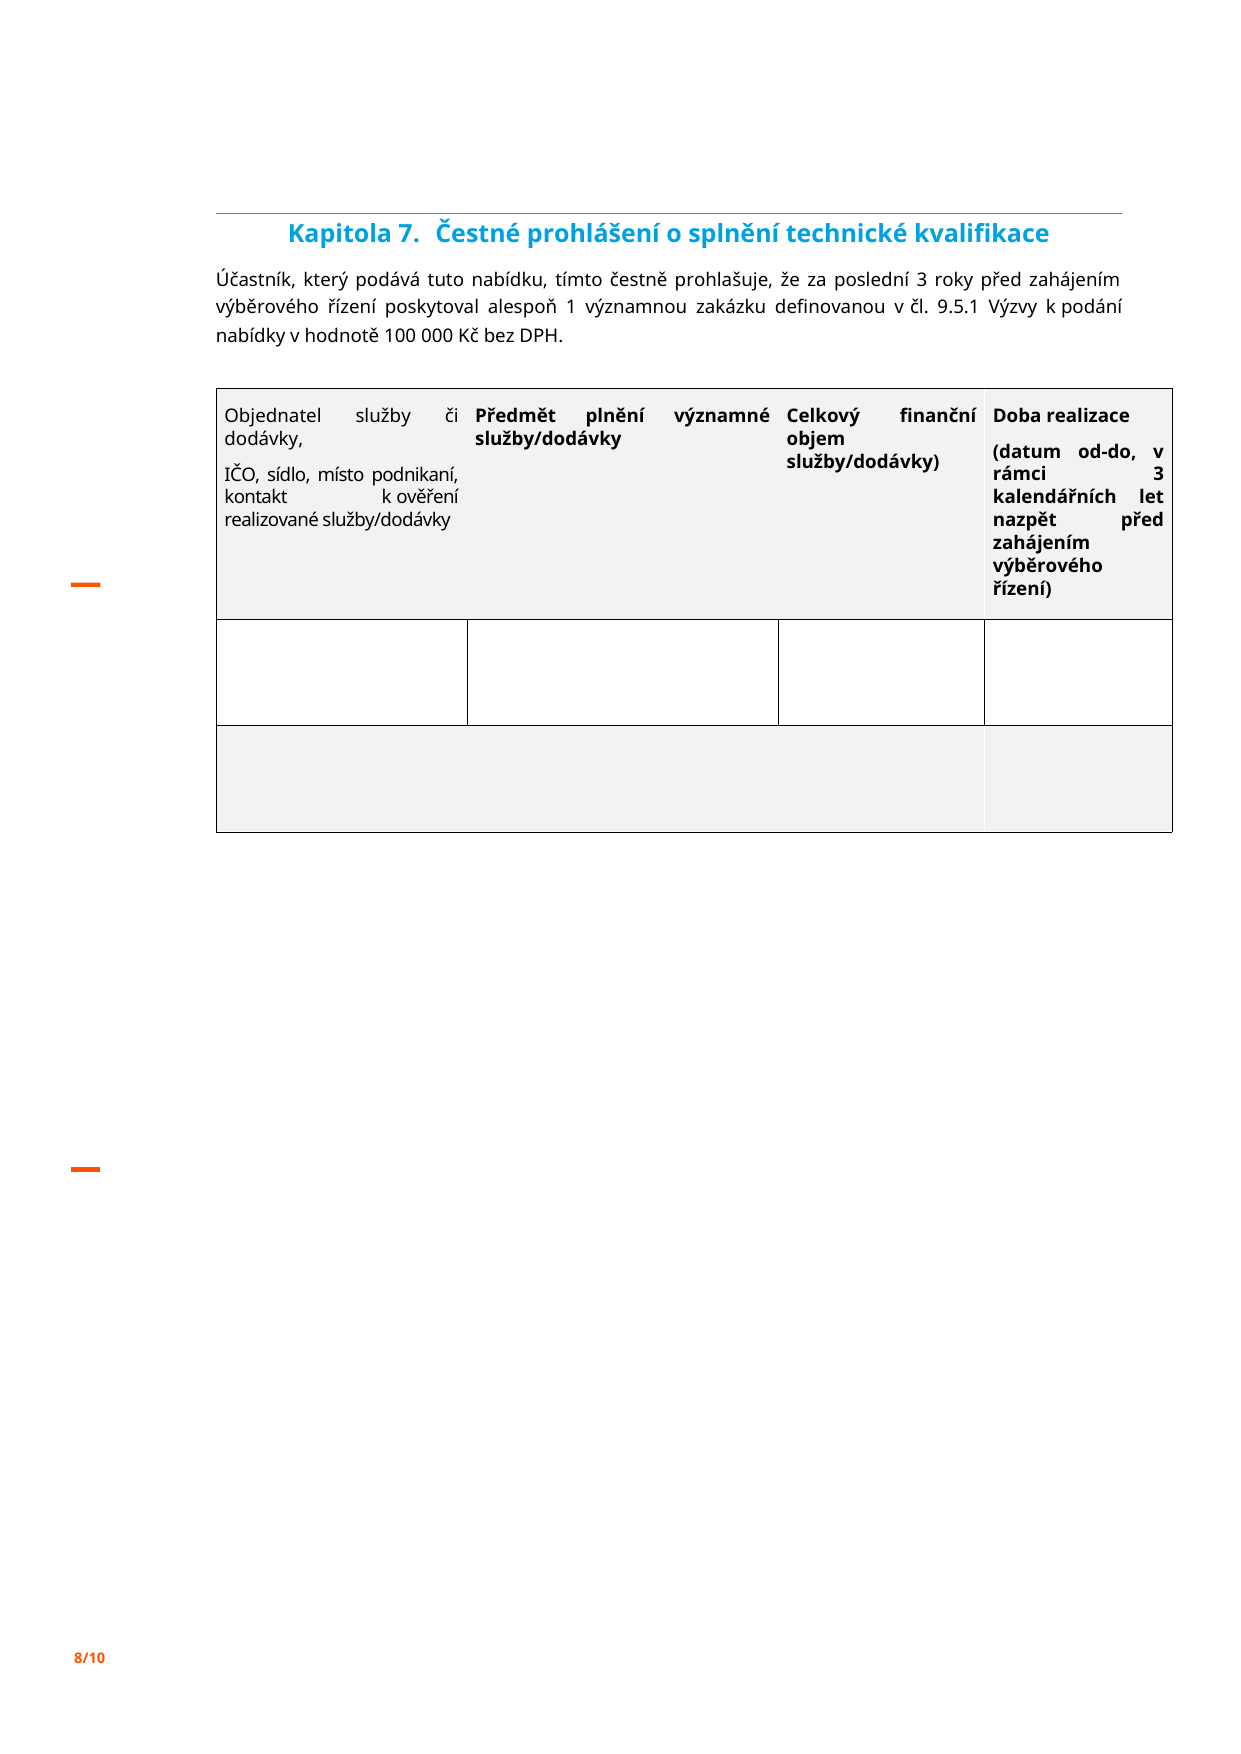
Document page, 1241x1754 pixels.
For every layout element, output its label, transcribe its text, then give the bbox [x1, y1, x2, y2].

subtitle Čestné prohlášení o splnění technické kvalifikace [216, 214, 1122, 250]
text Účastník, který podává tuto nabídku, tímto čestně prohlašuje, že za poslední 3 roky před zahájením výběrového řízení poskytoval alespoň 1 významnou zakázku definovanou v čl. 9.5.1 Výzvy k podání nabídky v hodnotě 100 000 Kč bez DPH. [216, 266, 1122, 347]
table_header Doba realizace (datum od-do, v rámci 3 kalendářních let nazpět před zahájením výběrového řízení) [985, 389, 1172, 619]
table_cell [217, 620, 467, 725]
table_header Objednatel služby či dodávky, IČO, sídlo, místo podnikaní, kontakt k ověření realizované služby/dodávky [217, 389, 467, 619]
table_header Předmět plnění významné služby/dodávky [467, 389, 778, 619]
table_header Celkový finanční objem služby/dodávky) [778, 389, 984, 619]
table_cell [985, 726, 1172, 831]
table_cell [217, 726, 467, 831]
table_cell [985, 620, 1172, 725]
table_cell [467, 726, 778, 831]
table_cell [779, 620, 984, 725]
table_cell [468, 620, 778, 725]
table_cell [778, 726, 984, 831]
